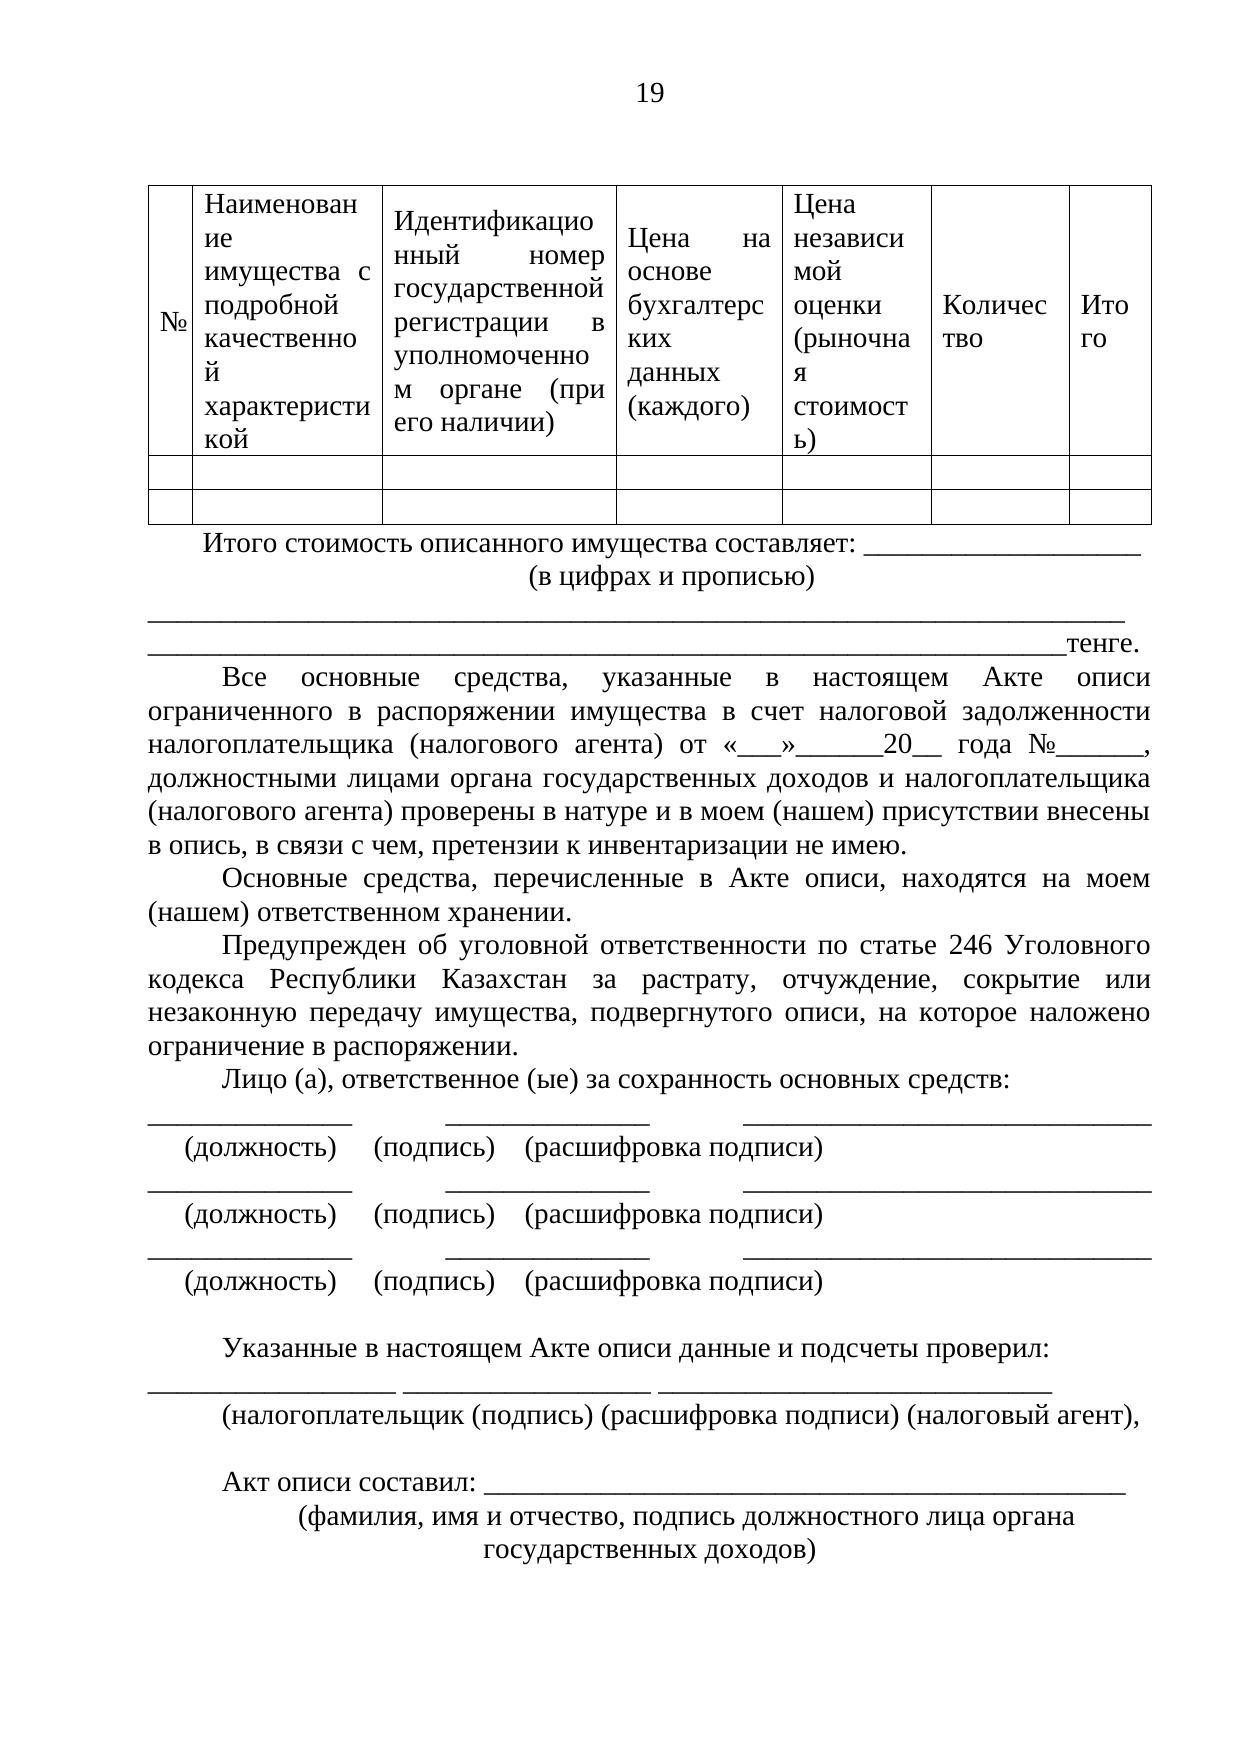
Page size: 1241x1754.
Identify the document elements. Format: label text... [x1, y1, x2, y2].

text ______________ ______________ ____________________________ (должность) (подпись) (расшифровка подписи) [148, 1095, 1152, 1162]
table_cell [383, 490, 616, 524]
table_header Цена на основе бухгалтерских данных (каждого) [617, 186, 782, 455]
text (фамилия, имя и отчество, подпись должностного лица органа государственных доходов) [148, 1498, 1152, 1565]
text Итого стоимость описанного имущества составляет: ___________________ [148, 525, 1152, 558]
table_cell [193, 456, 382, 489]
table_header Итого [1070, 186, 1151, 455]
table_cell [783, 490, 931, 524]
text ______________ ______________ ____________________________ (должность) (подпись) (расшифровка подписи) [148, 1162, 1152, 1229]
table_header Наименование имущества с подробной качественной характеристикой [193, 186, 382, 455]
text Лицо (а), ответственное (ые) за сохранность основных средств: [148, 1062, 1152, 1095]
table_cell [783, 456, 931, 489]
table_header Количество [932, 186, 1069, 455]
table_cell [1070, 456, 1151, 489]
table_cell [1070, 490, 1151, 524]
table_cell [149, 456, 192, 489]
text Все основные средства, указанные в настоящем Акте описи ограниченного в распоряжении имущества в счет налоговой задолженности налогоплательщика (налогового агента) от «___»______20__ года №______, должностными лицами органа государственных доходов и налогоплательщика (налогового агента) проверены в натуре и в моем (нашем) присутствии внесены в опись, в связи с чем, претензии к инвентаризации не имею. [148, 659, 1152, 860]
text Акт описи составил: ____________________________________________ [148, 1464, 1152, 1498]
table_cell [617, 456, 782, 489]
text ___________________________________________________________________ _______________________________________________________________тенге. [148, 592, 1152, 659]
table_cell [193, 490, 382, 524]
table_cell [932, 456, 1069, 489]
text (налогоплательщик (подпись) (расшифровка подписи) (налоговый агент), [148, 1397, 1152, 1431]
text Указанные в настоящем Акте описи данные и подсчеты проверил: [148, 1330, 1152, 1363]
text Основные средства, перечисленные в Акте описи, находятся на моем (нашем) ответственном хранении. [148, 860, 1152, 927]
table_cell [149, 490, 192, 524]
table_cell [383, 456, 616, 489]
table_cell [932, 490, 1069, 524]
table_header № [149, 186, 192, 455]
text (в цифрах и прописью) [148, 558, 1152, 592]
text ______________ ______________ ____________________________ (должность) (подпись) (расшифровка подписи) [148, 1229, 1152, 1296]
table_cell [617, 490, 782, 524]
table_header Цена независимой оценки (рыночная стоимость) [783, 186, 931, 455]
text Предупрежден об уголовной ответственности по статье 246 Уголовного кодекса Республики Казахстан за растрату, отчуждение, сокрытие или незаконную передачу имущества, подвергнутого описи, на которое наложено ограничение в распоряжении. [148, 927, 1152, 1062]
text _________________ _________________ ___________________________ [148, 1363, 1152, 1397]
table_header Идентификационный номер государственной регистрации в уполномоченном органе (при его наличии) [383, 186, 616, 455]
